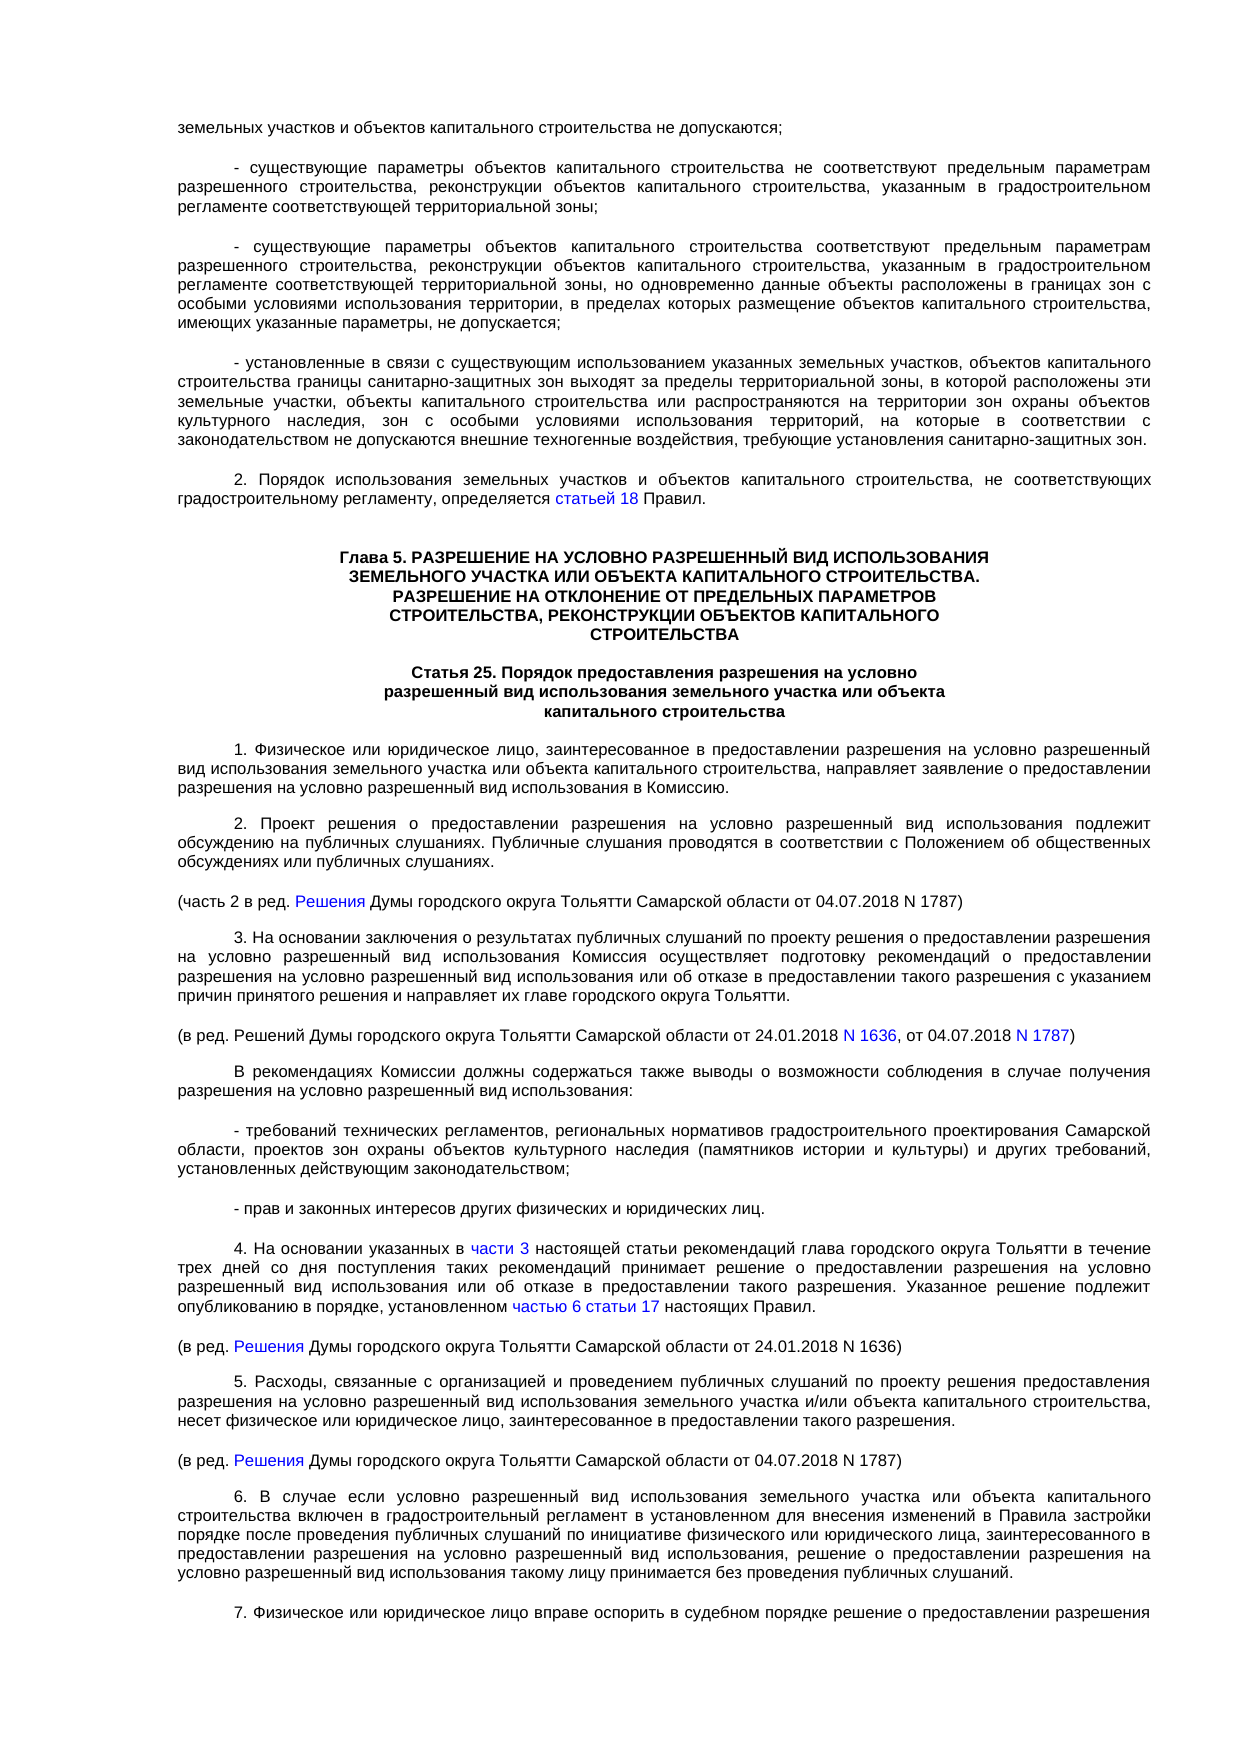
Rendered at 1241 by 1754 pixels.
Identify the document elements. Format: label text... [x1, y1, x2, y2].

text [177, 1603, 1152, 1622]
text 3. На основании заключения о результатах публичных слушаний по проекту решения о предоставлении разрешения на условно разрешенный вид использования Комиссия осуществляет подготовку рекомендаций о предоставлении разрешения на условно разрешенный вид использования или об отказе в предоставлении такого разрешения с указанием причин принятого решения и направляет их главе городского округа Тольятти. [177, 928, 1152, 1005]
text капитального строительства [177, 701, 1152, 721]
text (часть 2 в ред. Решения Думы городского округа Тольятти Самарской области от 04.07.2018 N 1787) [177, 892, 1152, 911]
text 6. В случае если условно разрешенный вид использования земельного участка или объекта капитального строительства включен в градостроительный регламент в установленном для внесения изменений в Правила застройки порядке после проведения публичных слушаний по инициативе физического или юридического лица, заинтересованного в предоставлении разрешения на условно разрешенный вид использования, решение о предоставлении разрешения на условно разрешенный вид использования такому лицу принимается без проведения публичных слушаний. [177, 1486, 1152, 1582]
text - требований технических регламентов, региональных нормативов градостроительного проектирования Самарской области, проектов зон охраны объектов культурного наследия (памятников истории и культуры) и других требований, установленных действующим законодательством; [177, 1121, 1152, 1178]
text - существующие параметры объектов капитального строительства соответствуют предельным параметрам разрешенного строительства, реконструкции объектов капитального строительства, указанным в градостроительном регламенте соответствующей территориальной зоны, но одновременно данные объекты расположены в границах зон с особыми условиями использования территории, в пределах которых размещение объектов капитального строительства, имеющих указанные параметры, не допускается; [177, 236, 1152, 332]
text - установленные в связи с существующим использованием указанных земельных участков, объектов капитального строительства границы санитарно-защитных зон выходят за пределы территориальной зоны, в которой расположены эти земельные участки, объекты капитального строительства или распространяются на территории зон охраны объектов культурного наследия, зон с особыми условиями использования территорий, на которые в соответствии с законодательством не допускаются внешние техногенные воздействия, требующие установления санитарно-защитных зон. [177, 353, 1152, 449]
text 1. Физическое или юридическое лицо, заинтересованное в предоставлении разрешения на условно разрешенный вид использования земельного участка или объекта капитального строительства, направляет заявление о предоставлении разрешения на условно разрешенный вид использования в Комиссию. [177, 740, 1152, 797]
text 2. Проект решения о предоставлении разрешения на условно разрешенный вид использования подлежит обсуждению на публичных слушаниях. Публичные слушания проводятся в соответствии с Положением об общественных обсуждениях или публичных слушаниях. [177, 814, 1152, 871]
text 5. Расходы, связанные с организацией и проведением публичных слушаний по проекту решения предоставления разрешения на условно разрешенный вид использования земельного участка и/или объекта капитального строительства, несет физическое или юридическое лицо, заинтересованное в предоставлении такого разрешения. [177, 1372, 1152, 1430]
text разрешенный вид использования земельного участка или объекта [177, 682, 1152, 701]
text (в ред. Решения Думы городского округа Тольятти Самарской области от 04.07.2018 N 1787) [177, 1451, 1152, 1470]
text 4. На основании указанных в части 3 настоящей статьи рекомендаций глава городского округа Тольятти в течение трех дней со дня поступления таких рекомендаций принимает решение о предоставлении разрешения на условно разрешенный вид использования или об отказе в предоставлении такого разрешения. Указанное решение подлежит опубликованию в порядке, установленном частью 6 статьи 17 настоящих Правил. [177, 1239, 1152, 1316]
text Статья 25. Порядок предоставления разрешения на условно [177, 663, 1152, 682]
text Глава 5. РАЗРЕШЕНИЕ НА УСЛОВНО РАЗРЕШЕННЫЙ ВИД ИСПОЛЬЗОВАНИЯ [177, 548, 1152, 567]
text (в ред. Решения Думы городского округа Тольятти Самарской области от 24.01.2018 N 1636) [177, 1336, 1152, 1356]
text (в ред. Решений Думы городского округа Тольятти Самарской области от 24.01.2018 N 1636, от 04.07.2018 N 1787) [177, 1026, 1152, 1045]
text 2. Порядок использования земельных участков и объектов капитального строительства, не соответствующих градостроительному регламенту, определяется статьей 18 Правил. [177, 470, 1152, 508]
text В рекомендациях Комиссии должны содержаться также выводы о возможности соблюдения в случае получения разрешения на условно разрешенный вид использования: [177, 1061, 1152, 1100]
text - существующие параметры объектов капитального строительства не соответствуют предельным параметрам разрешенного строительства, реконструкции объектов капитального строительства, указанным в градостроительном регламенте соответствующей территориальной зоны; [177, 158, 1152, 216]
text - прав и законных интересов других физических и юридических лиц. [177, 1199, 1152, 1218]
text ЗЕМЕЛЬНОГО УЧАСТКА ИЛИ ОБЪЕКТА КАПИТАЛЬНОГО СТРОИТЕЛЬСТВА. [177, 567, 1152, 586]
text СТРОИТЕЛЬСТВА [177, 625, 1152, 644]
text СТРОИТЕЛЬСТВА, РЕКОНСТРУКЦИИ ОБЪЕКТОВ КАПИТАЛЬНОГО [177, 606, 1152, 625]
text РАЗРЕШЕНИЕ НА ОТКЛОНЕНИЕ ОТ ПРЕДЕЛЬНЫХ ПАРАМЕТРОВ [177, 586, 1152, 606]
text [177, 118, 1152, 137]
